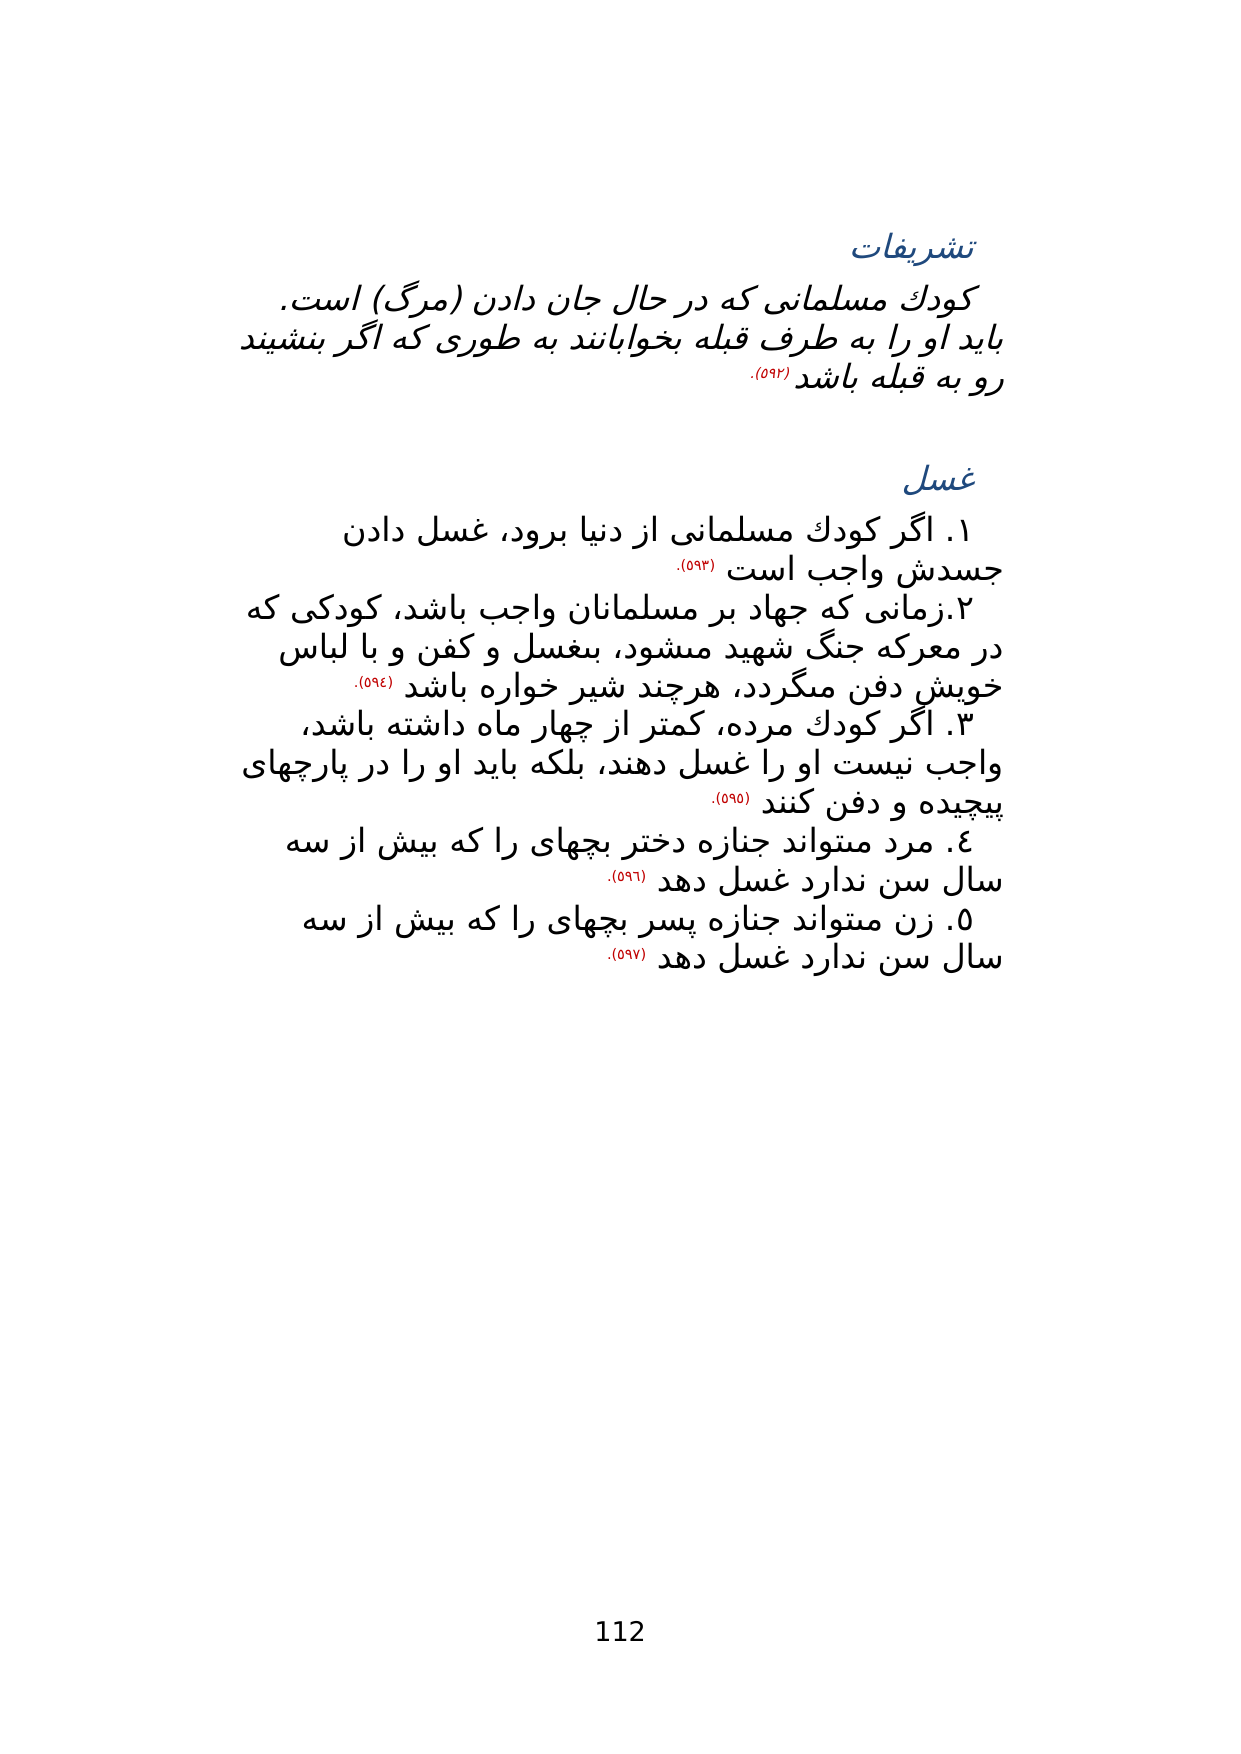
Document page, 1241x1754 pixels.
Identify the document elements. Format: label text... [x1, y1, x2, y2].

subtitle غسل‏ [236, 459, 1004, 498]
text ٥. زن مى‏تواند جنازه پسر بچه‏اى را كه بيش از سه سال سن ندارد غسل دهد (٥٩٧). [236, 899, 1004, 977]
subtitle كودك مسلمانى كه در حال جان دادن (مرگ) است. بايد او را به طرف قبله بخوابانند به طورى كه اگر بنشيند رو به قبله باشد (٥٩٢). [236, 279, 1004, 396]
text ٢.زمانى كه جهاد بر مسلمانان واجب باشد، كودكى كه در معركه جنگ شهيد مى‏شود، بى‏غسل و كفن و با لباس خويش دفن مى‏گردد، هرچند شير خواره باشد (٥٩٤). [236, 588, 1004, 705]
text ٣. اگر كودك مرده، كمتر از چهار ماه داشته باشد، واجب نيست او را غسل دهند، بلكه بايد او را در پارچه‏اى پيچيده و دفن كنند (٥٩٥). [236, 705, 1004, 821]
subtitle تشريفات‏ [236, 228, 1004, 267]
text ١. اگر كودك مسلمانى از دنيا برود، غسل دادن جسدش واجب است‏ (٥٩٣). [236, 511, 1004, 588]
text ٤. مرد مى‏تواند جنازه دختر بچه‏اى را كه بيش از سه سال سن ندارد غسل دهد (٥٩٦). [236, 821, 1004, 899]
